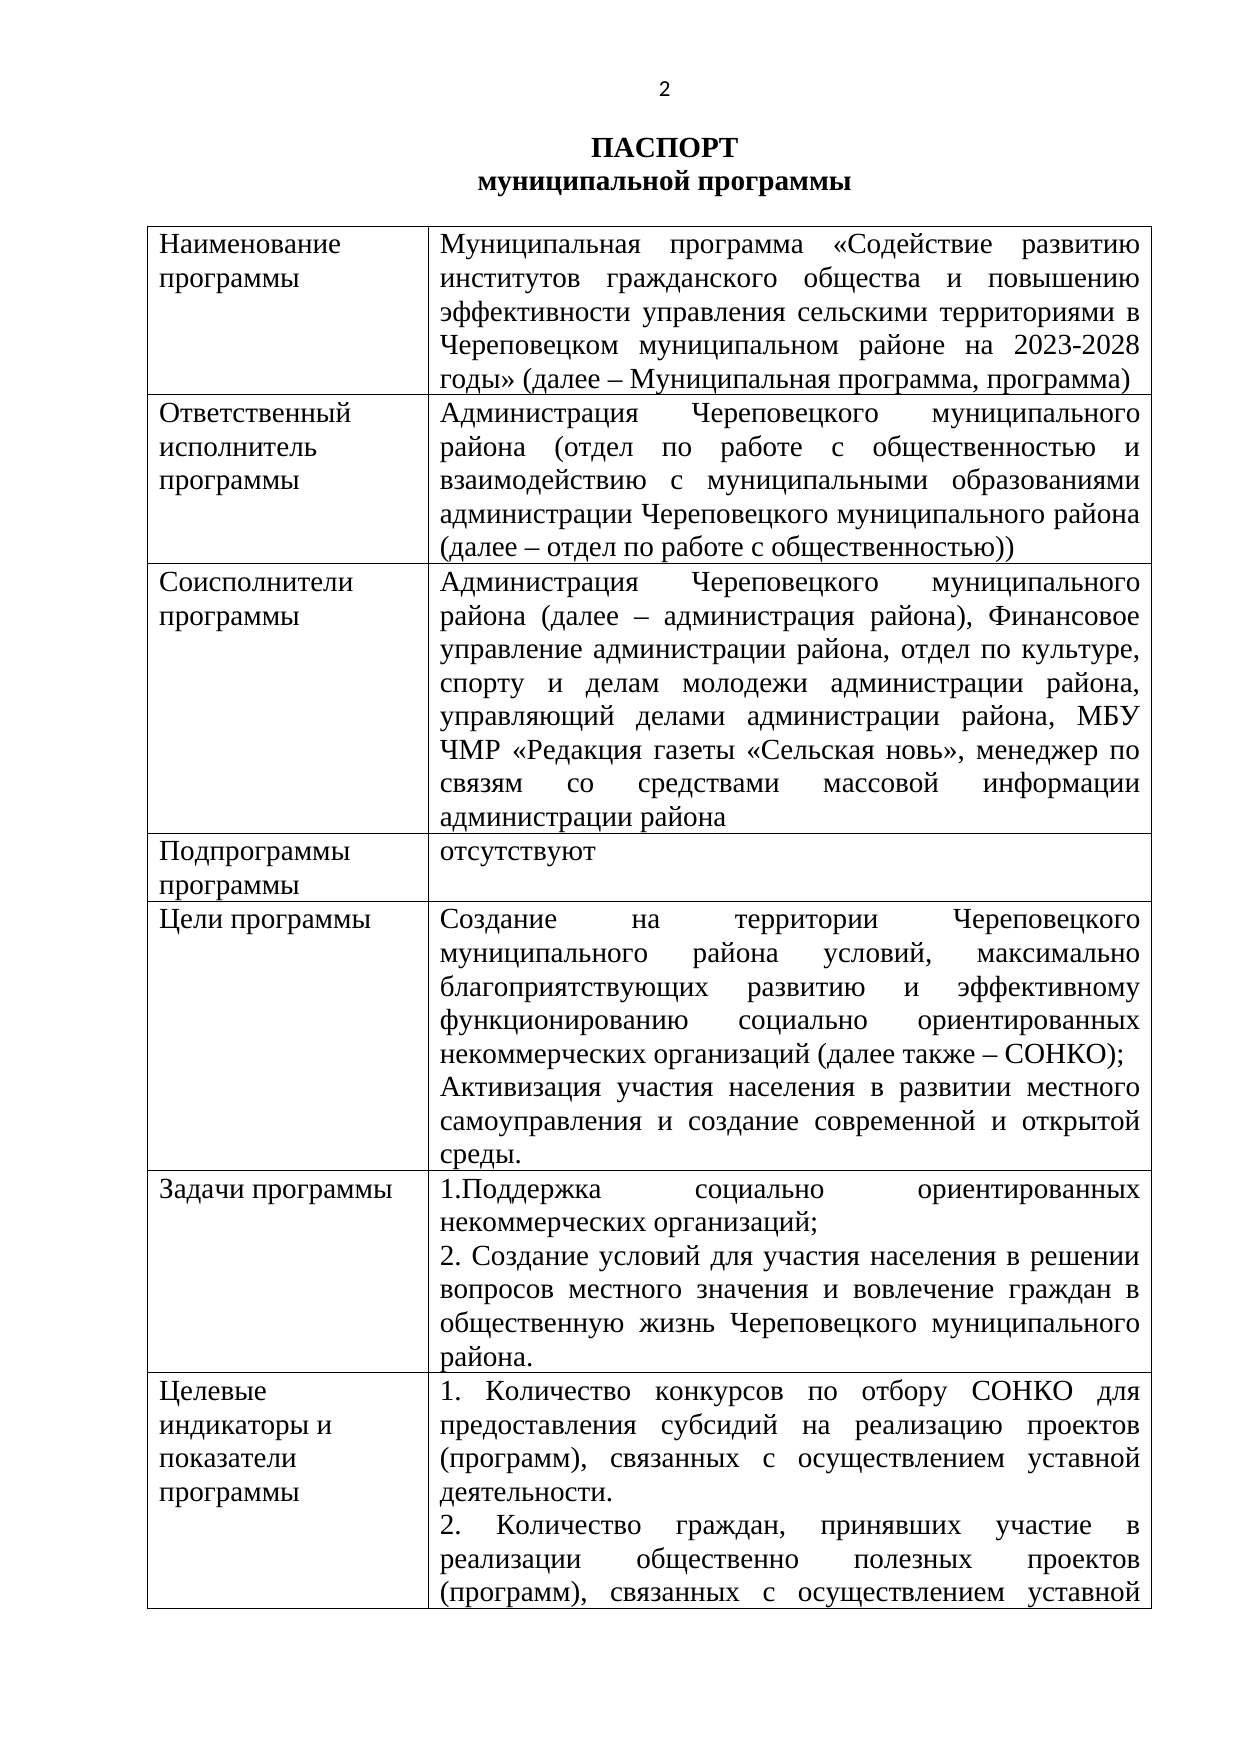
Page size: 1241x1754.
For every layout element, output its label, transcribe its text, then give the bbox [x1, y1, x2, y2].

text ПАСПОРТ [177, 130, 1152, 163]
table_cell 1.Поддержка социально ориентированных некоммерческих организаций; 2. Создание условий для участия населения в решении вопросов местного значения и вовлечение граждан в общественную жизнь Череповецкого муниципального района. [429, 1171, 1151, 1372]
table_header Наименование программы [148, 227, 428, 394]
table_cell Администрация Череповецкого муниципального района (далее – администрация района), Финансовое управление администрации района, отдел по культуре, спорту и делам молодежи администрации района, управляющий делами администрации района, МБУ ЧМР «Редакция газеты «Сельская новь», менеджер по связям со средствами массовой информации администрации района [429, 564, 1151, 832]
table_cell Цели программы [148, 902, 428, 1170]
table_cell Администрация Череповецкого муниципального района (отдел по работе с общественностью и взаимодействию с муниципальными образованиями администрации Череповецкого муниципального района (далее – отдел по работе с общественностью)) [429, 395, 1151, 563]
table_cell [148, 1373, 428, 1608]
table_cell отсутствуют [429, 834, 1151, 901]
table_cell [429, 1373, 1151, 1608]
table_cell Создание на территории Череповецкого муниципального района условий, максимально благоприятствующих развитию и эффективному функционированию социально ориентированных некоммерческих организаций (далее также – СОНКО); Активизация участия населения в развитии местного самоуправления и создание современной и открытой среды. [429, 902, 1151, 1170]
table_cell Задачи программы [148, 1171, 428, 1372]
table_cell Подпрограммы программы [148, 834, 428, 901]
table_cell Соисполнители программы [148, 564, 428, 832]
text муниципальной программы [177, 163, 1152, 197]
table_cell Ответственный исполнитель программы [148, 395, 428, 563]
table_header Муниципальная программа «Содействие развитию институтов гражданского общества и повышению эффективности управления сельскими территориями в Череповецком муниципальном районе на 2023-2028 годы» (далее – Муниципальная программа, программа) [429, 227, 1151, 394]
